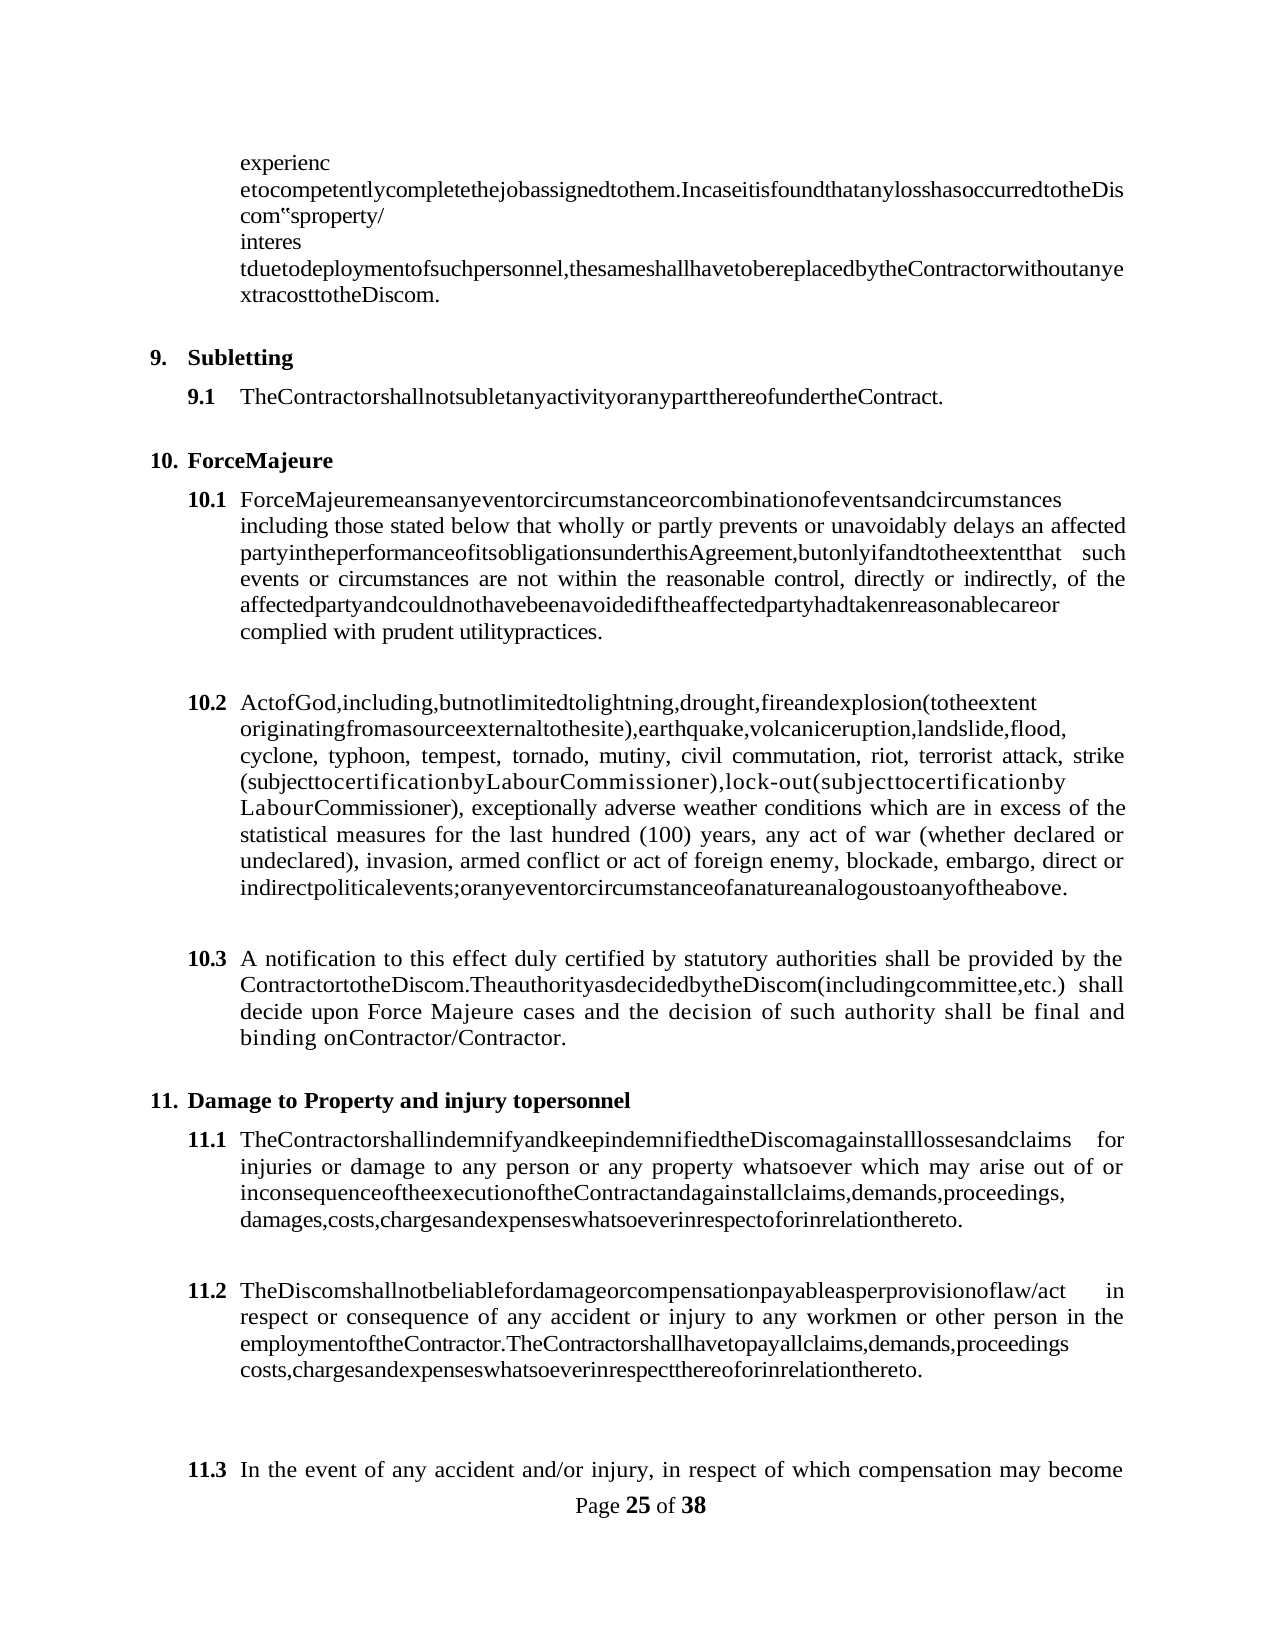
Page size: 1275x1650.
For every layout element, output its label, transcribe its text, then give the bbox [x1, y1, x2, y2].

text experiencetocompetentlycompletethejobassignedtothem.IncaseitisfoundthatanylosshasoccurredtotheDiscom‟sproperty/interestduetodeploymentofsuchpersonnel,thesameshallhavetobereplacedbytheContractorwithoutanyextracosttotheDiscom. [240, 149, 1126, 307]
list A notification to this effect duly certified by statutory authorities shall be provided by the ContractortotheDiscom.TheauthorityasdecidedbytheDiscom(includingcommittee,etc.) shall decide upon Force Majeure cases and the decision of such authority shall be final and binding onContractor/Contractor. [187, 945, 1125, 1050]
list ForceMajeuremeansanyeventorcircumstanceorcombinationofeventsandcircumstances including those stated below that wholly or partly prevents or unavoidably delays an affected partyintheperformanceofitsobligationsunderthisAgreement,butonlyifandtotheextentthat such events or circumstances are not within the reasonable control, directly or indirectly, of the affectedpartyandcouldnothavebeenavoidediftheaffectedpartyhadtakenreasonablecareor complied with prudent utilitypractices. [187, 486, 1126, 644]
list ActofGod,including,butnotlimitedtolightning,drought,fireandexplosion(totheextent originatingfromasourceexternaltothesite),earthquake,volcaniceruption,landslide,flood, cyclone, typhoon, tempest, tornado, mutiny, civil commutation, riot, terrorist attack, strike (subjecttocertificationbyLabourCommissioner),lock-out(subjecttocertificationby LabourCommissioner), exceptionally adverse weather conditions which are in excess of the statistical measures for the last hundred (100) years, any act of war (whether declared or undeclared), invasion, armed conflict or act of foreign enemy, blockade, embargo, direct or indirectpoliticalevents;oranyeventorcircumstanceofanatureanalogoustoanyoftheabove. [187, 689, 1126, 900]
list TheContractorshallnotsubletanyactivityoranypartthereofundertheContract. [187, 383, 1225, 410]
list TheDiscomshallnotbeliablefordamageorcompensationpayableasperprovisionoflaw/act in respect or consequence of any accident or injury to any workmen or other person in the employmentoftheContractor.TheContractorshallhavetopayallclaims,demands,proceedings costs,chargesandexpenseswhatsoeverinrespectthereoforinrelationthereto. [187, 1277, 1126, 1382]
subtitle ForceMajeure [150, 447, 1225, 473]
list TheContractorshallindemnifyandkeepindemnifiedtheDiscomagainstalllossesandclaims for injuries or damage to any person or any property whatsoever which may arise out of or inconsequenceoftheexecutionoftheContractandagainstallclaims,demands,proceedings, damages,costs,chargesandexpenseswhatsoeverinrespectoforinrelationthereto. [187, 1127, 1126, 1232]
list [187, 1456, 1126, 1482]
subtitle Subletting [150, 344, 1225, 371]
subtitle Damage to Property and injury topersonnel [150, 1087, 1225, 1114]
